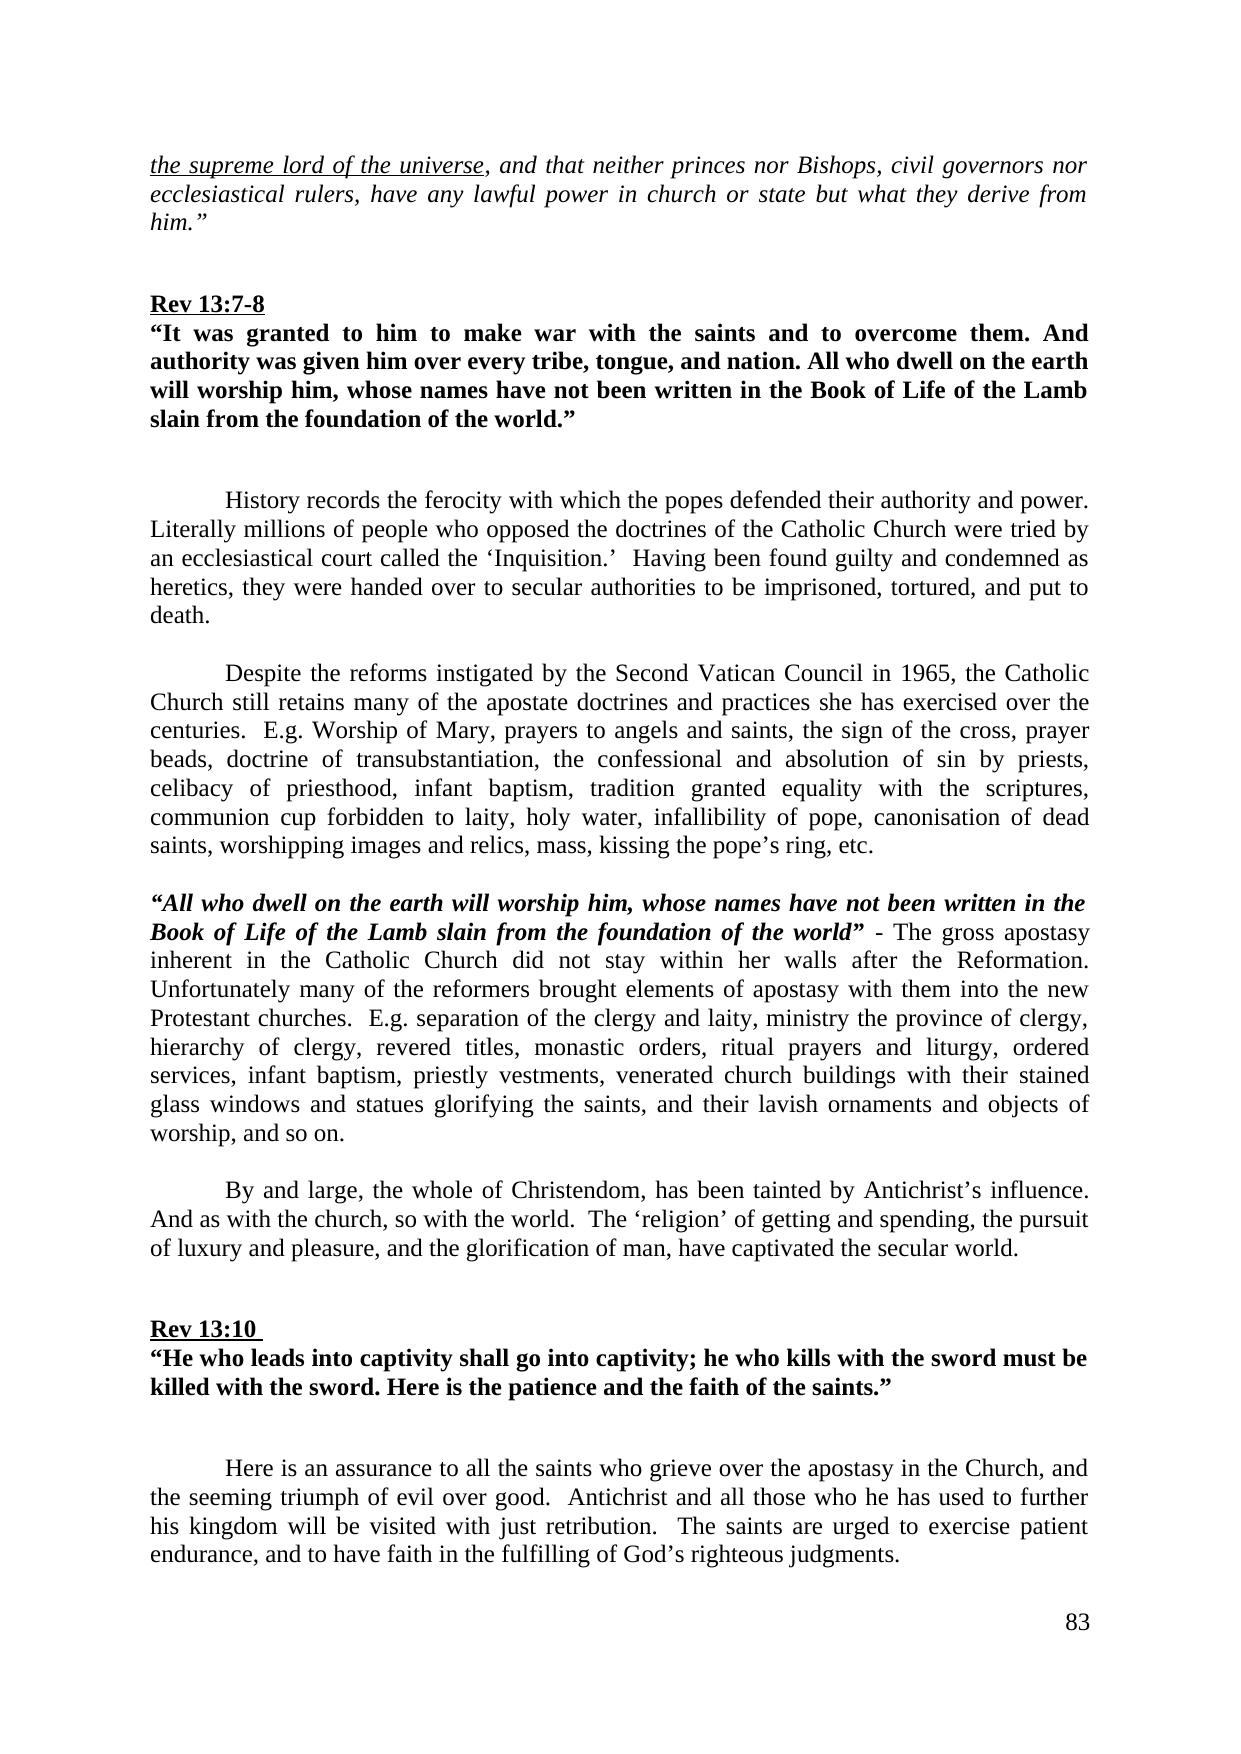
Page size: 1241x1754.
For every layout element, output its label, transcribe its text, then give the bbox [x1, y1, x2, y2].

text Despite the reforms instigated by the Second Vatican Council in 1965, the Catholic Church still retains many of the apostate doctrines and practices she has exercised over the centuries. E.g. Worship of Mary, prayers to angels and saints, the sign of the cross, prayer beads, doctrine of transubstantiation, the confessional and absolution of sin by priests, celibacy of priesthood, infant baptism, tradition granted equality with the scriptures, communion cup forbidden to laity, holy water, infallibility of pope, canonisation of dead saints, worshipping images and relics, mass, kissing the pope’s ring, etc. [150, 658, 1090, 859]
text History records the ferocity with which the popes defended their authority and power. Literally millions of people who opposed the doctrines of the Catholic Church were tried by an ecclesiastical court called the ‘Inquisition.’ Having been found guilty and condemned as heretics, they were handed over to secular authorities to be imprisoned, tortured, and put to death. [150, 485, 1090, 629]
text Rev 13:7-8 [150, 289, 1090, 318]
text “It was granted to him to make war with the saints and to overcome them. And authority was given him over every tribe, tongue, and nation. All who dwell on the earth will worship him, whose names have not been written in the Book of Life of the Lamb slain from the foundation of the world.” [150, 318, 1090, 433]
text “All who dwell on the earth will worship him, whose names have not been written in the Book of Life of the Lamb slain from the foundation of the world” - The gross apostasy inherent in the Catholic Church did not stay within her walls after the Reformation. Unfortunately many of the reformers brought elements of apostasy with them into the new Protestant churches. E.g. separation of the clergy and laity, ministry the province of clergy, hierarchy of clergy, revered titles, monastic orders, ritual prayers and liturgy, ordered services, infant baptism, priestly vestments, venerated church buildings with their stained glass windows and statues glorifying the saints, and their lavish ornaments and objects of worship, and so on. [150, 888, 1090, 1147]
text Rev 13:10 [150, 1314, 1090, 1343]
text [150, 150, 1090, 236]
text By and large, the whole of Christendom, has been tainted by Antichrist’s influence. And as with the church, so with the world. The ‘religion’ of getting and spending, the pursuit of luxury and pleasure, and the glorification of man, have captivated the secular world. [150, 1175, 1090, 1262]
text “He who leads into captivity shall go into captivity; he who kills with the sword must be killed with the sword. Here is the patience and the faith of the saints.” [150, 1343, 1090, 1401]
text Here is an assurance to all the saints who grieve over the apostasy in the Church, and the seeming triumph of evil over good. Antichrist and all those who he has used to further his kingdom will be visited with just retribution. The saints are urged to exercise patient endurance, and to have faith in the fulfilling of God’s righteous judgments. [150, 1453, 1090, 1568]
